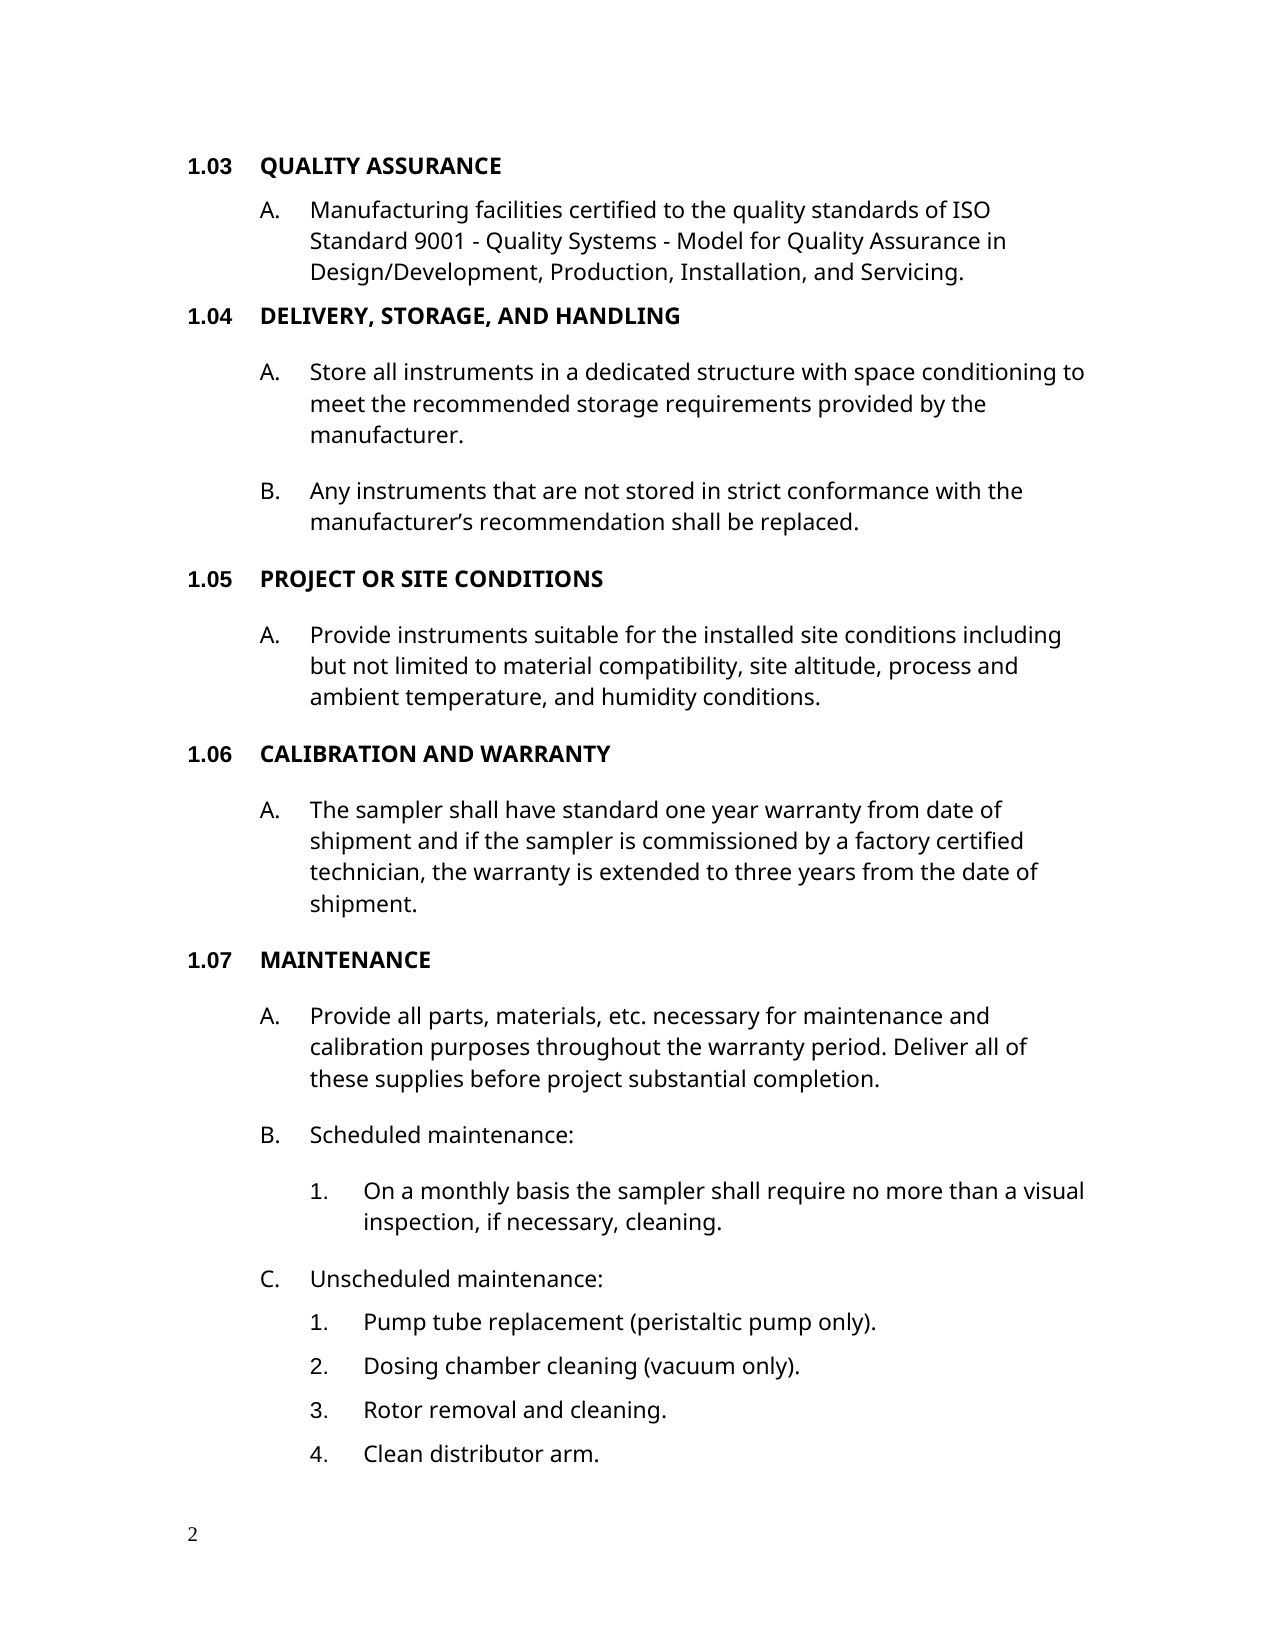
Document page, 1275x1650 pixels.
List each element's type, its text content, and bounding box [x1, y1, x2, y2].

list Unscheduled maintenance: [259, 1262, 1087, 1294]
list Provide all parts, materials, etc. necessary for maintenance and calibration purposes throughout the warranty period. Deliver all of these supplies before project substantial completion. [259, 1000, 1087, 1094]
list Clean distributor arm. [309, 1437, 1087, 1469]
list QUALITY ASSURANCE [187, 150, 1087, 181]
list DELIVERY, STORAGE, AND HANDLING [187, 300, 1087, 331]
list PROJECT OR SITE CONDITIONS [187, 562, 1087, 594]
list Store all instruments in a dedicated structure with space conditioning to meet the recommended storage requirements provided by the manufacturer. [259, 356, 1087, 450]
list On a monthly basis the sampler shall require no more than a visual inspection, if necessary, cleaning. [309, 1175, 1087, 1237]
list Scheduled maintenance: [259, 1119, 1087, 1150]
list Rotor removal and cleaning. [309, 1394, 1087, 1425]
list The sampler shall have standard one year warranty from date of shipment and if the sampler is commissioned by a factory certified technician, the warranty is extended to three years from the date of shipment. [259, 794, 1087, 919]
list Dosing chamber cleaning (vacuum only). [309, 1350, 1087, 1381]
list Manufacturing facilities certified to the quality standards of ISO Standard 9001 - Quality Systems - Model for Quality Assurance in Design/Development, Production, Installation, and Servicing. [259, 194, 1087, 287]
list Any instruments that are not stored in strict conformance with the manufacturer’s recommendation shall be replaced. [259, 475, 1087, 537]
list CALIBRATION AND WARRANTY [187, 737, 1087, 769]
list Provide instruments suitable for the installed site conditions including but not limited to material compatibility, site altitude, process and ambient temperature, and humidity conditions. [259, 619, 1087, 712]
list MAINTENANCE [187, 944, 1087, 975]
list Pump tube replacement (peristaltic pump only). [309, 1306, 1087, 1337]
